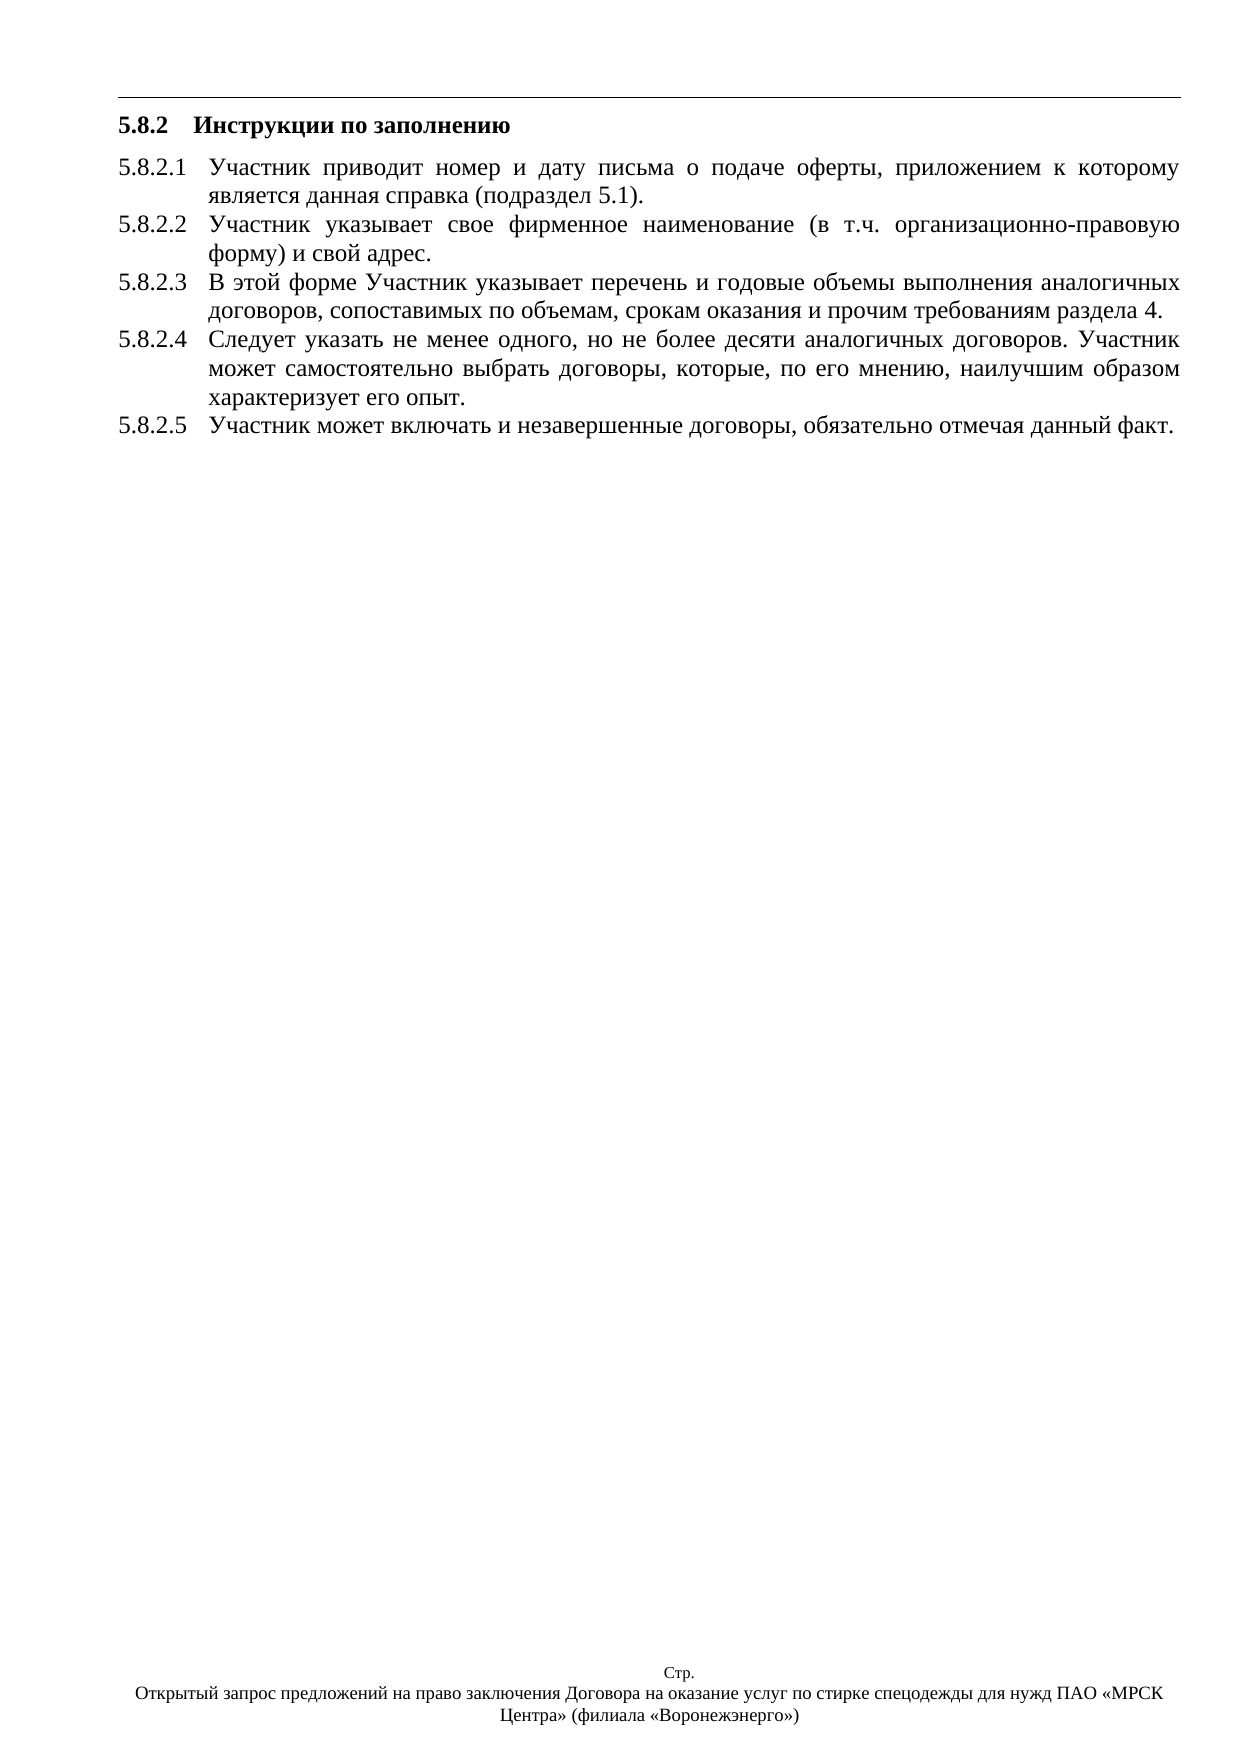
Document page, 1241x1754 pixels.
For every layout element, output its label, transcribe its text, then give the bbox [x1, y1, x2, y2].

list В этой форме Участник указывает перечень и годовые объемы выполнения аналогичных договоров, сопоставимых по объемам, срокам оказания и прочим требованиям раздела 4. [118, 267, 1181, 324]
list Участник приводит номер и дату письма о подаче оферты, приложением к которому является данная справка (подраздел 5.1). [118, 152, 1181, 209]
subtitle Инструкции по заполнению [118, 111, 1181, 139]
list Участник указывает свое фирменное наименование (в т.ч. организационно-правовую форму) и свой адрес. [118, 209, 1181, 267]
list Следует указать не менее одного, но не более десяти аналогичных договоров. Участник может самостоятельно выбрать договоры, которые, по его мнению, наилучшим образом характеризует его опыт. [118, 324, 1181, 411]
list Участник может включать и незавершенные договоры, обязательно отмечая данный факт. [118, 411, 1181, 439]
